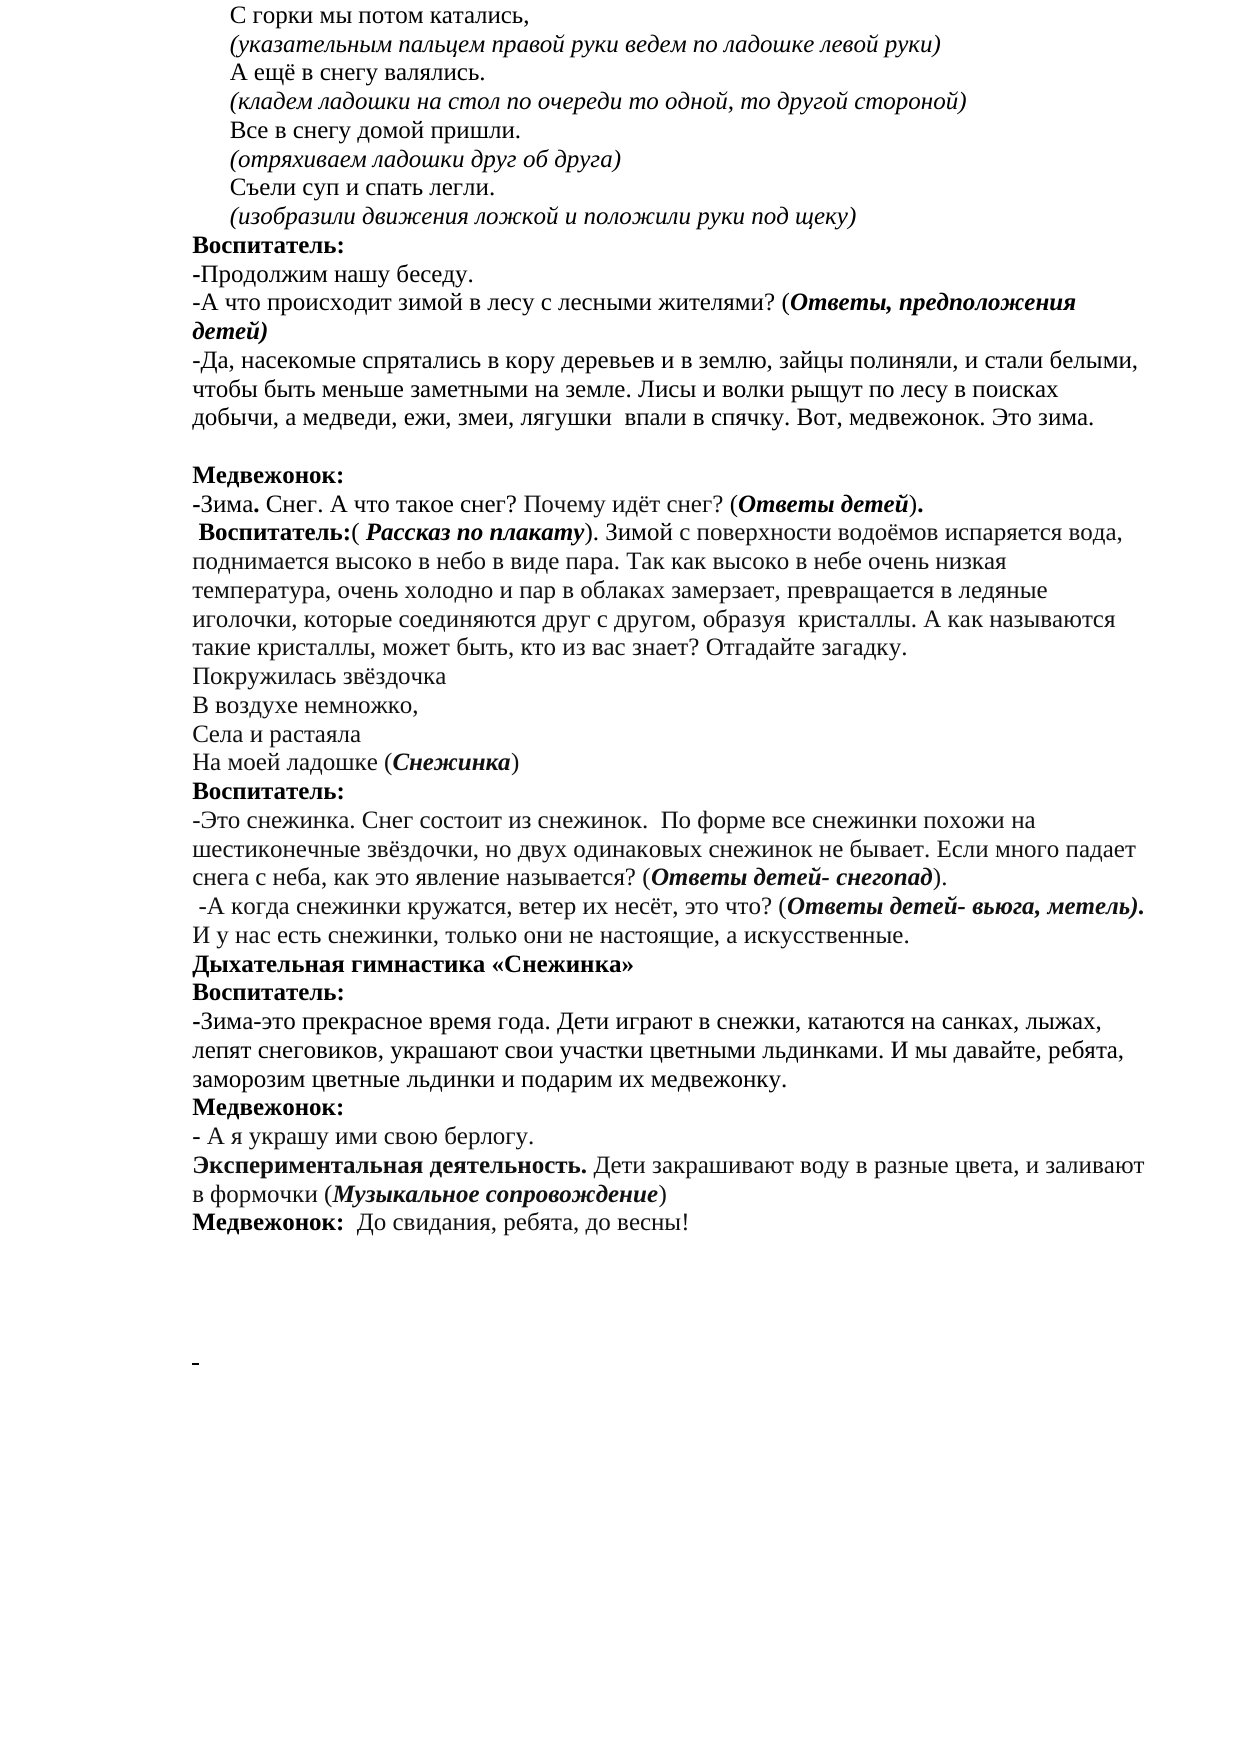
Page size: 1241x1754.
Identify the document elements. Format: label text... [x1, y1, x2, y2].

text -А когда снежинки кружатся, ветер их несёт, это что? (Ответы детей- вьюга, метель). И у нас есть снежинки, только они не настоящие, а искусственные. [192, 891, 1152, 949]
text А ещё в снегу валялись. [192, 57, 1152, 86]
text С горки мы потом катались, [192, 0, 1152, 29]
text Медвежонок: До свидания, ребята, до весны! [192, 1207, 1152, 1236]
text Дыхательная гимнастика «Снежинка» [192, 949, 1152, 977]
text -Зима-это прекрасное время года. Дети играют в снежки, катаются на санках, лыжах, лепят снеговиков, украшают свои участки цветными льдинками. И мы давайте, ребята, заморозим цветные льдинки и подарим их медвежонку. [192, 1006, 1152, 1092]
text (кладем ладошки на стол по очереди то одной, то другой стороной) [192, 86, 1152, 115]
text -А что происходит зимой в лесу с лесными жителями? (Ответы, предположения детей) [192, 287, 1152, 345]
text Экспериментальная деятельность. Дети закрашивают воду в разные цвета, и заливают в формочки (Музыкальное сопровождение) [192, 1150, 1152, 1207]
text (изобразили движения ложкой и положили руки под щеку) [192, 201, 1152, 230]
text Воспитатель: -Это снежинка. Снег состоит из снежинок. По форме все снежинки похожи на шестиконечные звёздочки, но двух одинаковых снежинок не бывает. Если много падает снега с неба, как это явление называется? (Ответы детей- снегопад). [192, 776, 1152, 891]
text Съели суп и спать легли. [192, 172, 1152, 201]
text (указательным пальцем правой руки ведем по ладошке левой руки) [192, 29, 1152, 57]
text Медвежонок: [192, 1092, 1152, 1121]
text Все в снегу домой пришли. [192, 115, 1152, 144]
text (отряхиваем ладошки друг об друга) [192, 144, 1152, 172]
text -Да, насекомые спрятались в кору деревьев и в землю, зайцы полиняли, и стали белыми, чтобы быть меньше заметными на земле. Лисы и волки рыщут по лесу в поисках добычи, а медведи, ежи, змеи, лягушки впали в спячку. Вот, медвежонок. Это зима. [192, 345, 1152, 431]
text -Продолжим нашу беседу. [192, 259, 1152, 287]
text Воспитатель:( Рассказ по плакату). Зимой с поверхности водоёмов испаряется вода, поднимается высоко в небо в виде пара. Так как высоко в небе очень низкая температура, очень холодно и пар в облаках замерзает, превращается в ледяные иголочки, которые соединяются друг с другом, образуя кристаллы. А как называются такие кристаллы, может быть, кто из вас знает? Отгадайте загадку. [192, 517, 1152, 661]
text Покружилась звёздочка В воздухе немножко, Села и растаяла На моей ладошке (Снежинка) [192, 661, 1152, 776]
text Медвежонок: [192, 460, 1152, 489]
text Воспитатель: [192, 977, 1152, 1006]
text -Зима. Снег. А что такое снег? Почему идёт снег? (Ответы детей). [192, 489, 1152, 517]
text - А я украшу ими свою берлогу. [192, 1121, 1152, 1150]
text Воспитатель: [192, 230, 1152, 259]
